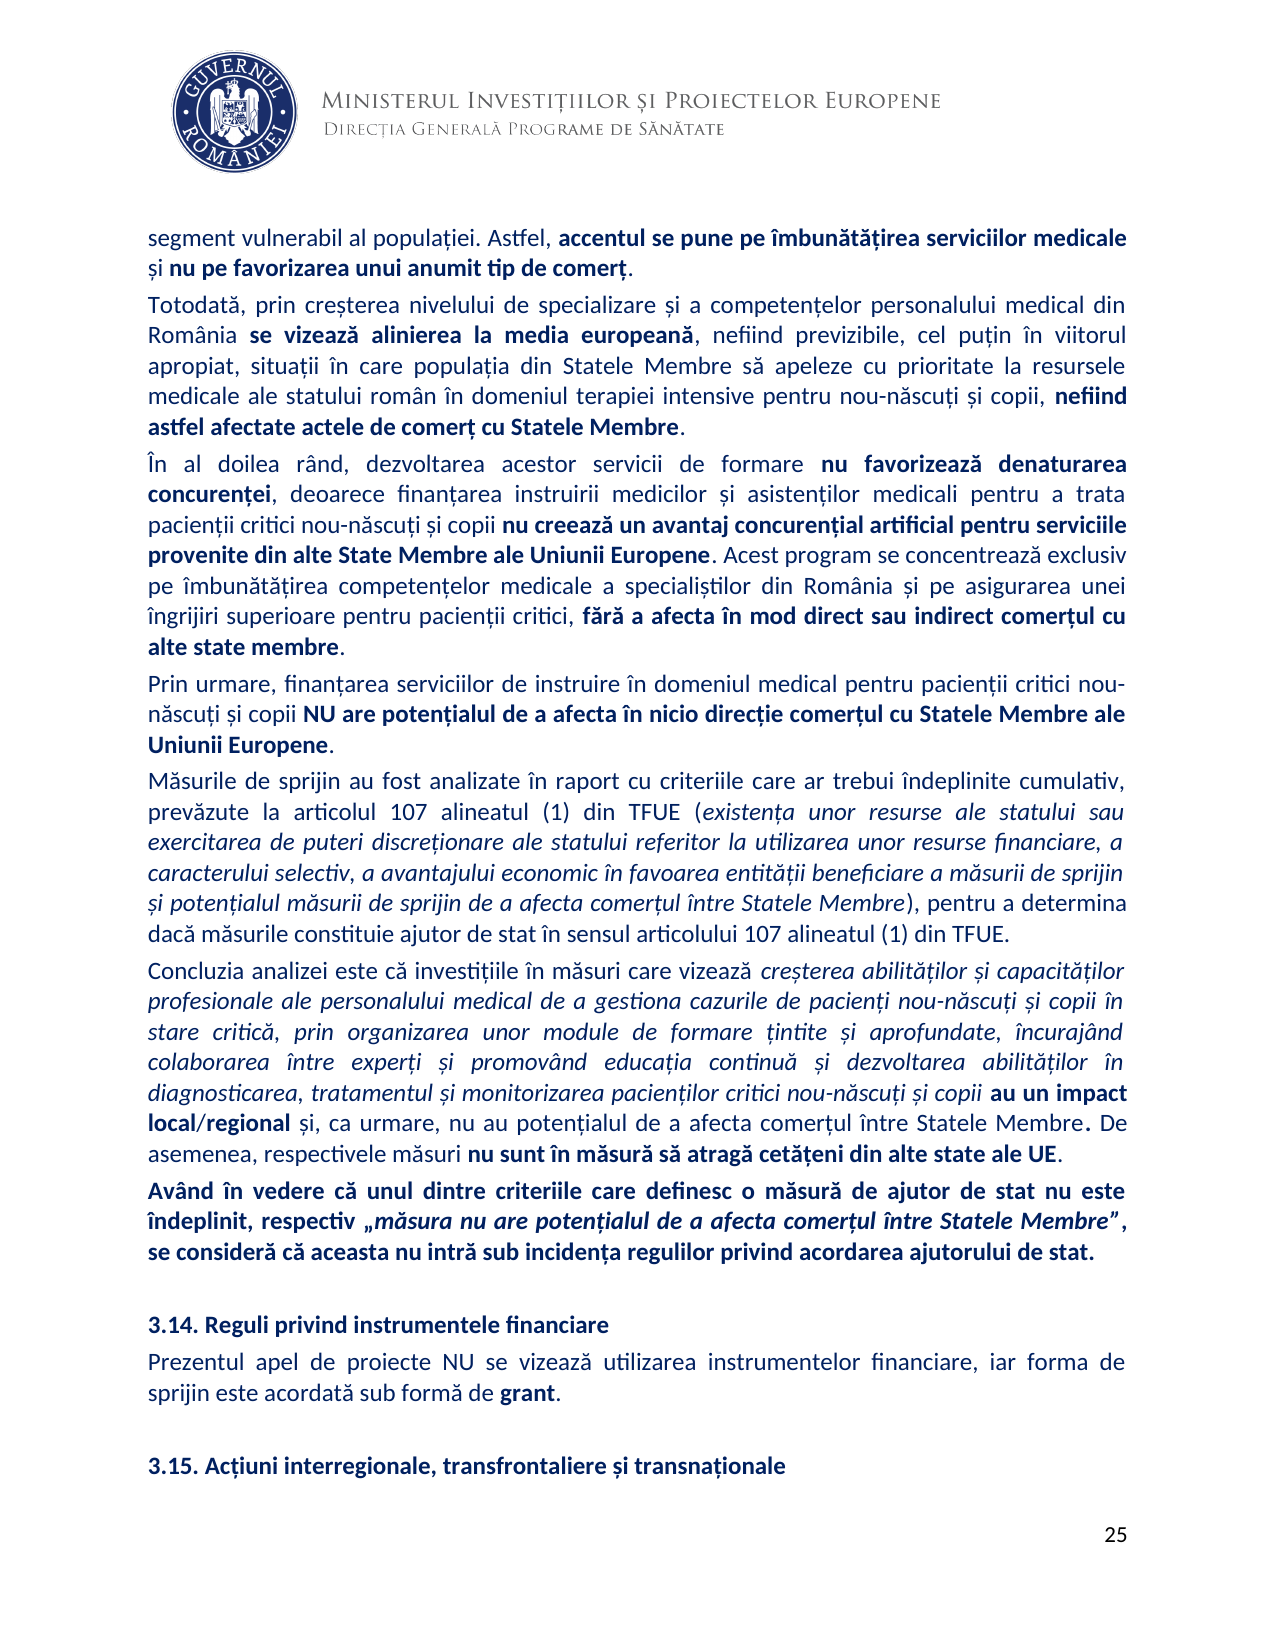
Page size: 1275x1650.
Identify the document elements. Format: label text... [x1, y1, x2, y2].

text Măsurile de sprijin au fost analizate în raport cu criteriile care ar trebui îndeplinite cumulativ, prevăzute la articolul 107 alineatul (1) din TFUE (existența unor resurse ale statului sau exercitarea de puteri discreționare ale statului referitor la utilizarea unor resurse financiare, a caracterului selectiv, a avantajului economic în favoarea entității beneficiare a măsurii de sprijin și potențialul măsurii de sprijin de a afecta comerțul între Statele Membre), pentru a determina dacă măsurile constituie ajutor de stat în sensul articolului 107 alineatul (1) din TFUE. [148, 766, 1127, 949]
text Prezentul apel de proiecte NU se vizează utilizarea instrumentelor financiare, iar forma de sprijin este acordată sub formă de grant. [148, 1346, 1127, 1407]
text Totodată, prin creșterea nivelului de specializare și a competențelor personalului medical din România se vizează alinierea la media europeană, nefiind previzibile, cel puțin în viitorul apropiat, situații în care populația din Statele Membre să apeleze cu prioritate la resursele medicale ale statului român în domeniul terapiei intensive pentru nou-născuți și copii, nefiind astfel afectate actele de comerț cu Statele Membre. [148, 289, 1127, 442]
text Concluzia analizei este că investițiile în măsuri care vizează creșterea abilităților și capacităților profesionale ale personalului medical de a gestiona cazurile de pacienți nou-născuți și copii în stare critică, prin organizarea unor module de formare țintite și aprofundate, încurajând colaborarea între experți și promovând educația continuă și dezvoltarea abilităților în diagnosticarea, tratamentul și monitorizarea pacienților critici nou-născuți și copii au un impact local/regional și, ca urmare, nu au potențialul de a afecta comerțul între Statele Membre. De asemenea, respectivele măsuri nu sunt în măsură să atragă cetățeni din alte state ale UE. [148, 955, 1127, 1168]
text Prin urmare, finanțarea serviciilor de instruire în domeniul medical pentru pacienții critici nou-născuți și copii NU are potențialul de a afecta în nicio direcție comerțul cu Statele Membre ale Uniunii Europene. [148, 668, 1127, 759]
text În al doilea rând, dezvoltarea acestor servicii de formare nu favorizează denaturarea concurenței, deoarece finanțarea instruirii medicilor și asistenților medicali pentru a trata pacienții critici nou-născuți și copii nu creează un avantaj concurențial artificial pentru serviciile provenite din alte State Membre ale Uniunii Europene. Acest program se concentrează exclusiv pe îmbunătățirea competențelor medicale a specialiștilor din România și pe asigurarea unei îngrijiri superioare pentru pacienții critici, fără a afecta în mod direct sau indirect comerțul cu alte state membre. [148, 448, 1127, 661]
picture [147, 29, 963, 194]
text 3.14. Reguli privind instrumentele financiare [148, 1309, 1127, 1340]
text 3.15. Acțiuni interregionale, transfrontaliere și transnaționale [148, 1450, 1127, 1481]
text Având în vedere că unul dintre criteriile care definesc o măsură de ajutor de stat nu este îndeplinit, respectiv „măsura nu are potențialul de a afecta comerțul între Statele Membre”, se consideră că aceasta nu intră sub incidența regulilor privind acordarea ajutorului de stat. [148, 1175, 1127, 1266]
